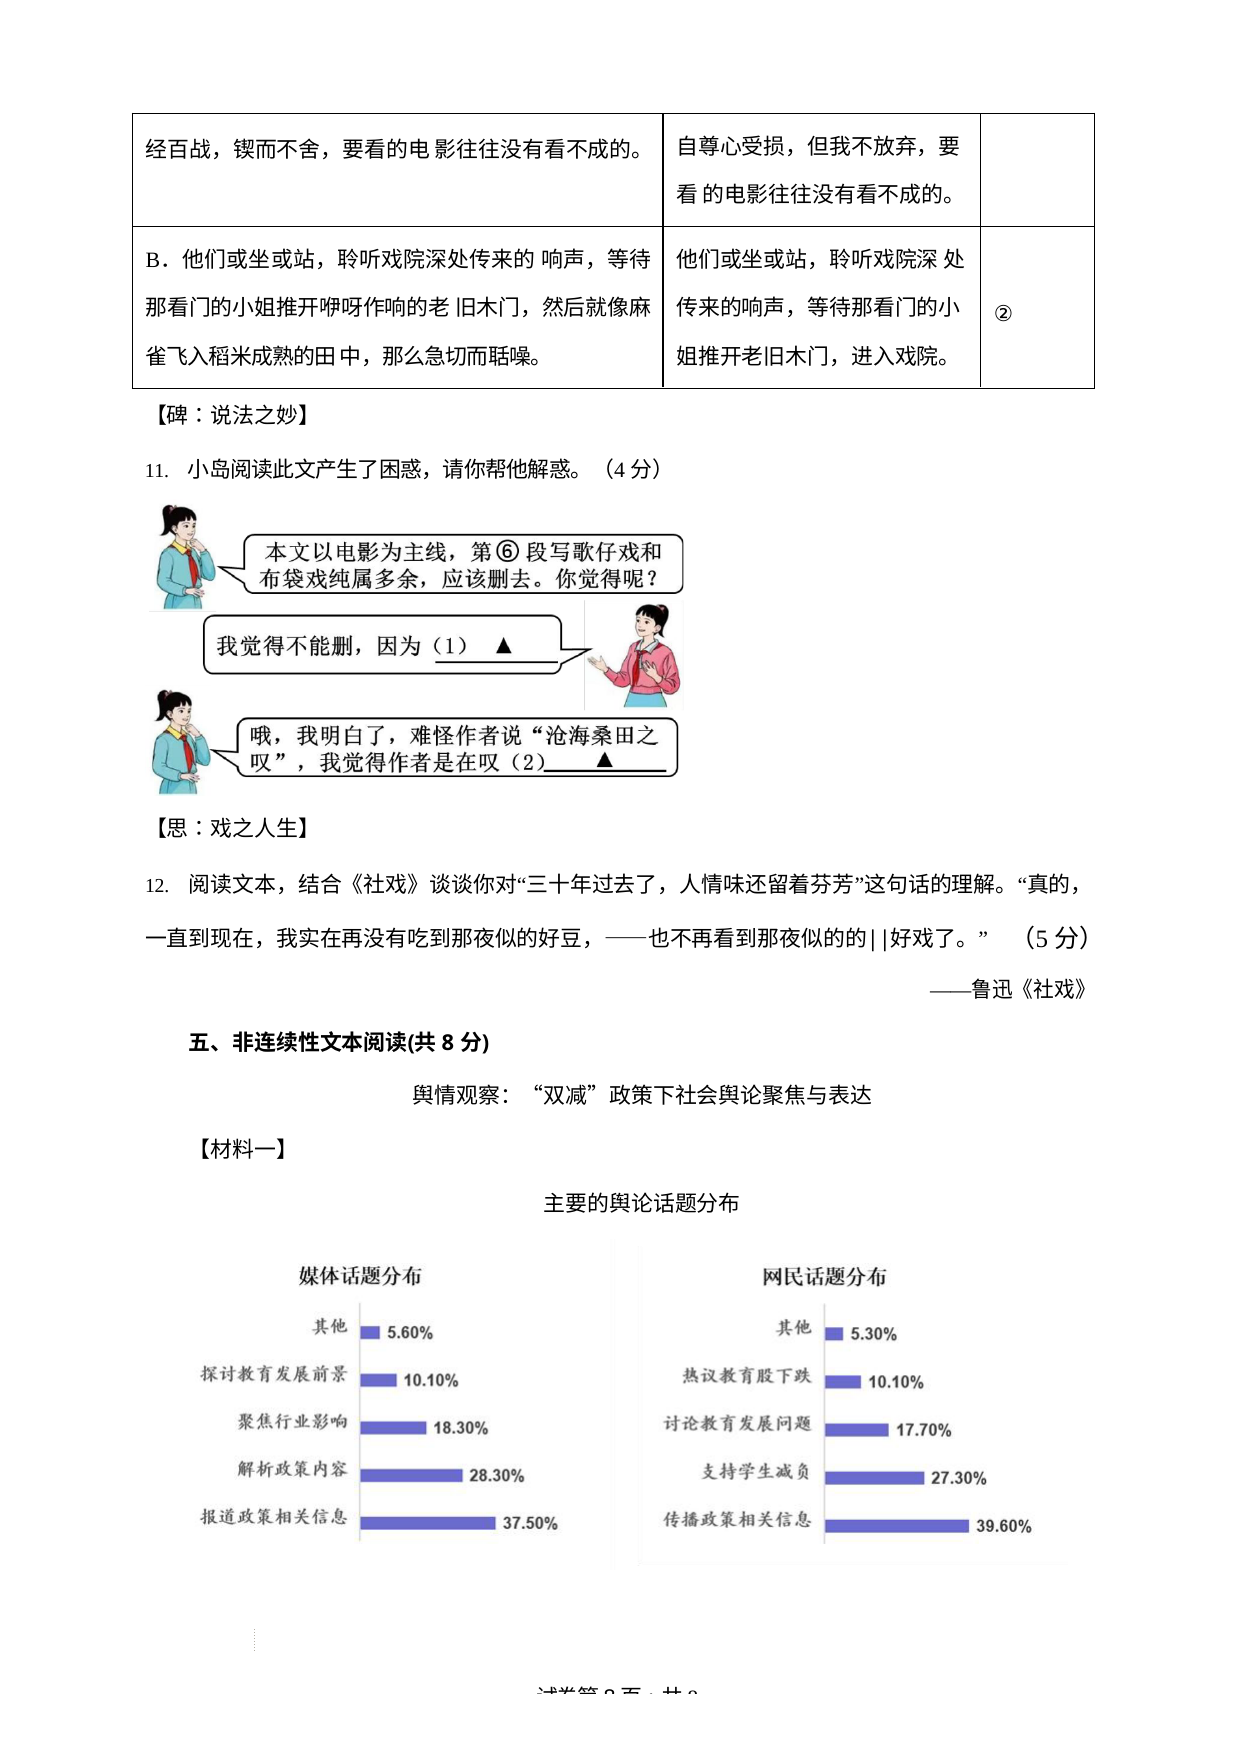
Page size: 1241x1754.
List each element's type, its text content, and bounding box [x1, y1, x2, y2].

list 小岛阅读此文产生了困惑，请你帮他解惑。（4 分） [144, 452, 1117, 483]
text 主要的舆论话题分布 [186, 1186, 1097, 1217]
picture [144, 499, 684, 796]
table_header 经百战，锲而不舍，要看的电 影往往没有看不成的。 [133, 114, 662, 226]
table_cell ② [981, 227, 1094, 387]
table_header 自尊心受损，但我不放弃，要看 的电影往往没有看不成的。 [664, 114, 980, 226]
picture [194, 1239, 1069, 1570]
table_cell 他们或坐或站，聆听戏院深 处传来的响声，等待那看门的小姐推开老旧木门，进入戏院。 [664, 227, 980, 387]
text 【碑：说法之妙】 [145, 400, 1117, 430]
text ——鲁迅《社戏》 [121, 977, 1095, 1003]
list 阅读文本，结合《社戏》谈谈你对“三十年过去了，人情味还留着芬芳”这句话的理解。“真的， 一直到现在，我实在再没有吃到那夜似的好豆，——也不再看到那夜似的的||好戏了。” （5 分） [145, 865, 1104, 955]
text 【材料一】 [188, 1132, 1117, 1164]
table_cell B．他们或坐或站，聆听戏院深处传来的 响声，等待那看门的小姐推开咿呀作响的老 旧木门，然后就像麻雀飞入稻米成熟的田 中，那么急切而聒噪。 [133, 227, 662, 387]
subtitle 五、非连续性文本阅读(共 8 分) [188, 1025, 1117, 1056]
text 舆情观察：“双减”政策下社会舆论聚焦与表达 [186, 1078, 1097, 1110]
table_header [981, 114, 1094, 226]
